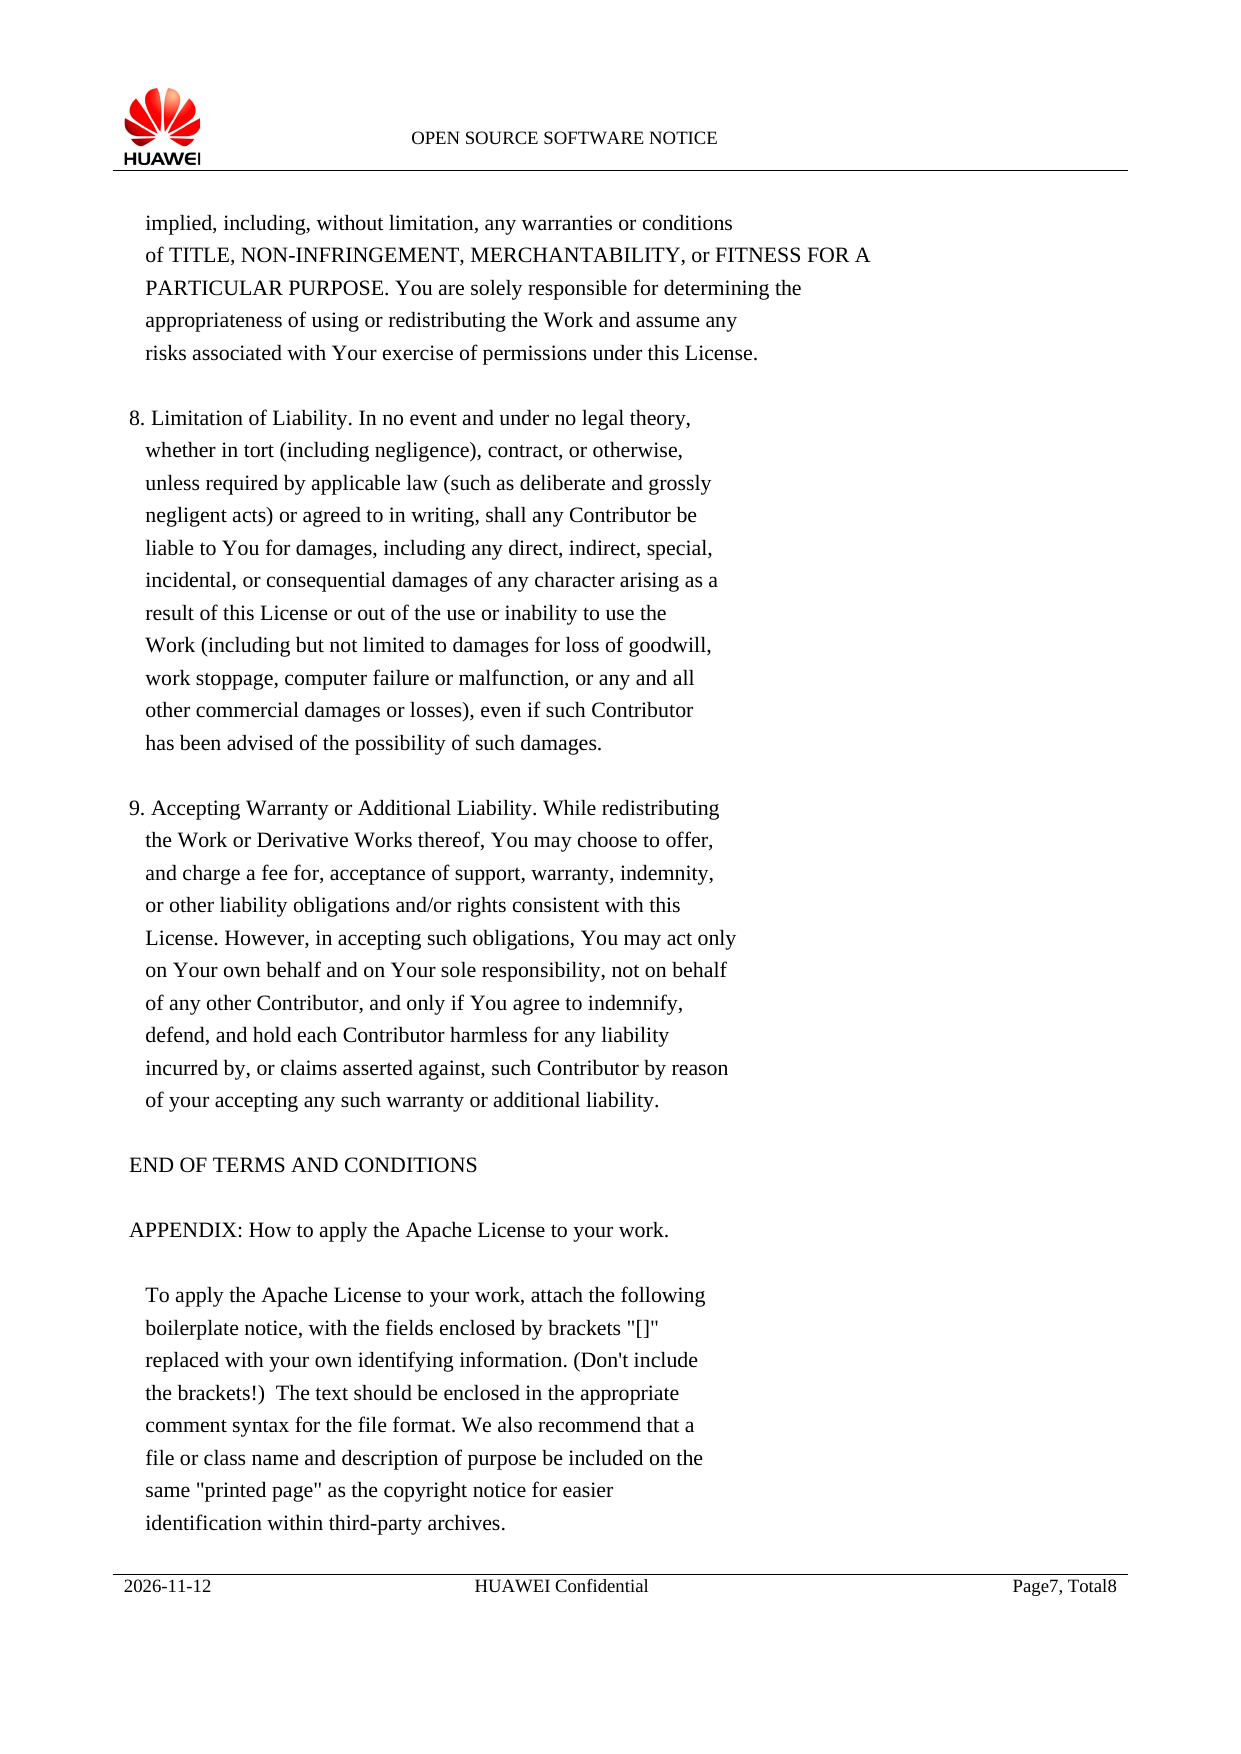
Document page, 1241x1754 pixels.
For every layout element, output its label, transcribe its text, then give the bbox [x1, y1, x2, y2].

picture [124, 88, 201, 165]
